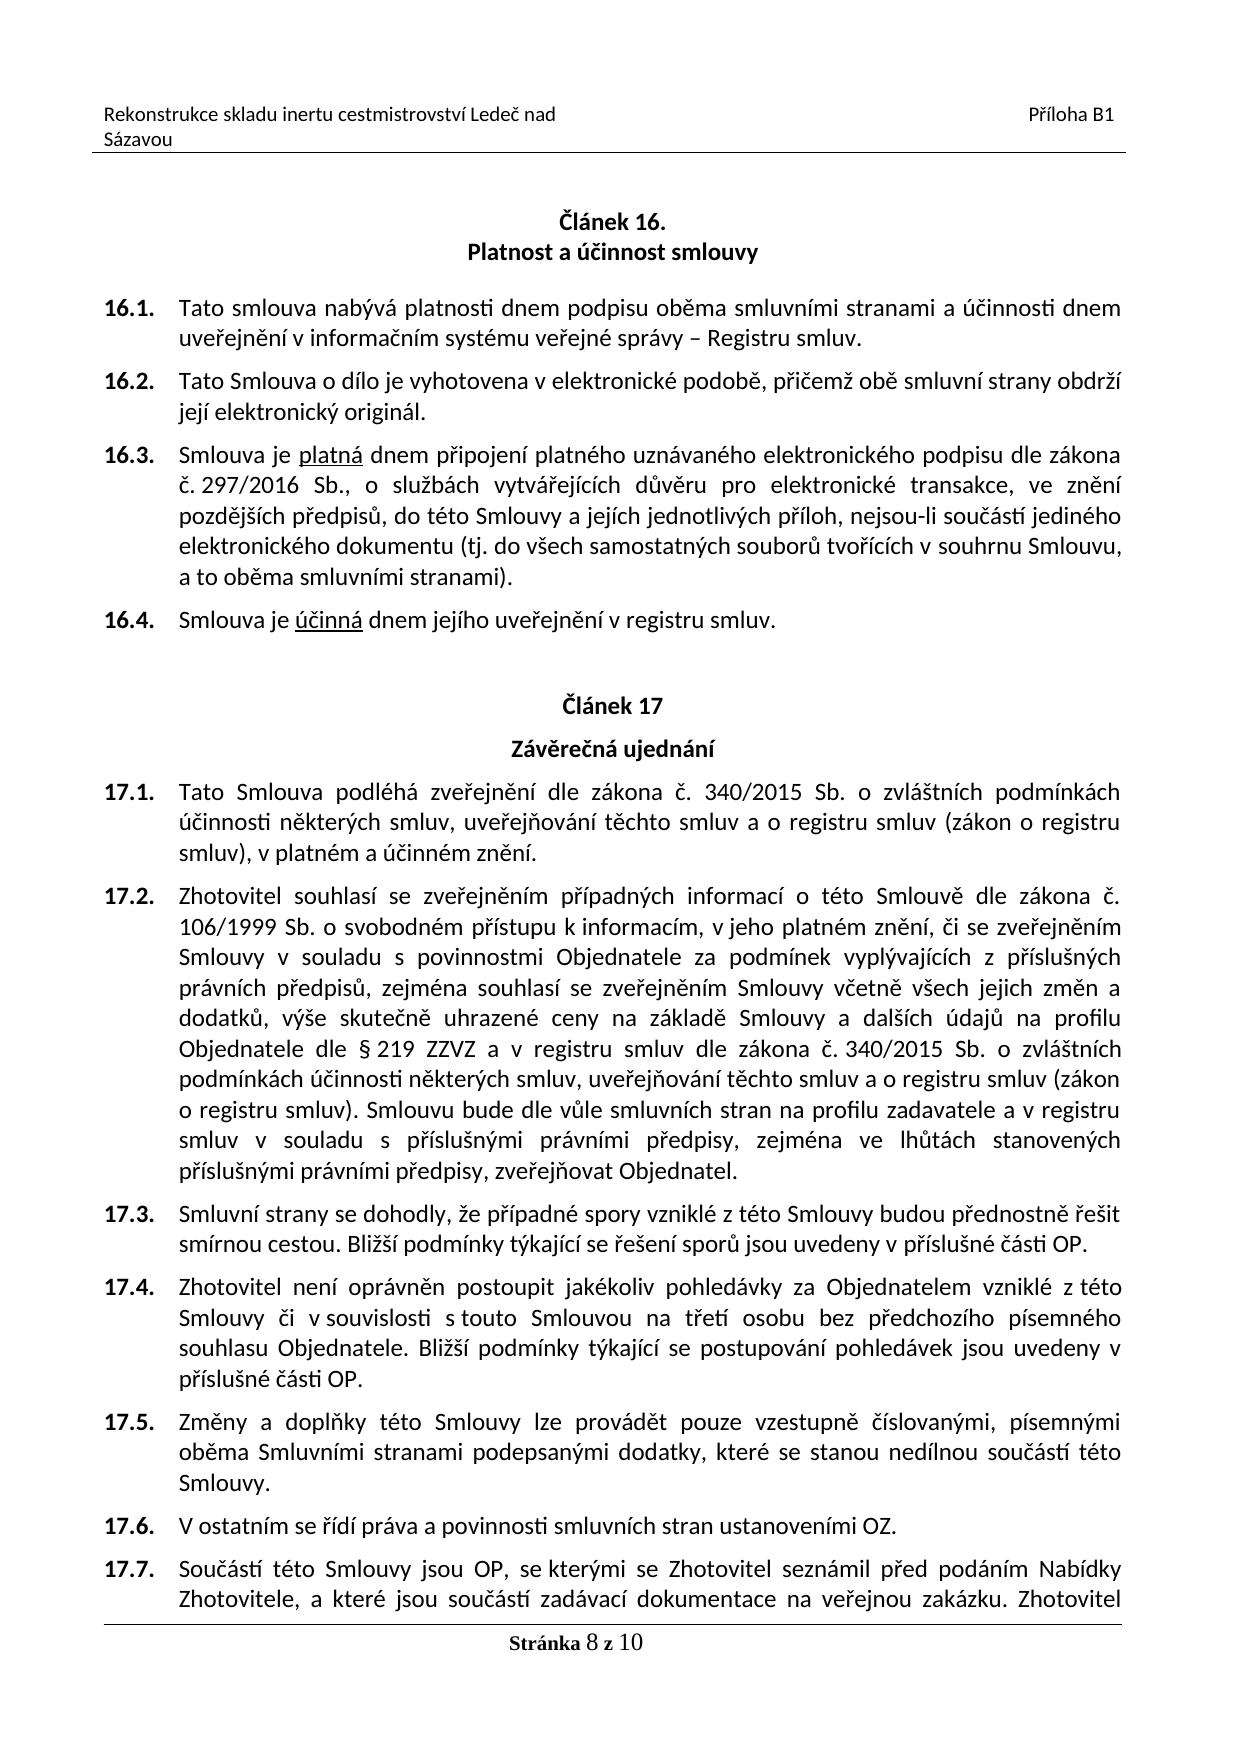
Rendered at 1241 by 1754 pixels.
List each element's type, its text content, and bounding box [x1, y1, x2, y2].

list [103, 1553, 1122, 1614]
list Změny a doplňky této Smlouvy lze provádět pouze vzestupně číslovanými, písemnými oběma Smluvními stranami podepsanými dodatky, které se stanou nedílnou součástí této Smlouvy. [103, 1406, 1122, 1497]
list Smlouva je účinná dnem jejího uveřejnění v registru smluv. [103, 604, 1122, 634]
text Článek 16. [103, 206, 1122, 236]
list Zhotovitel není oprávněn postoupit jakékoliv pohledávky za Objednatelem vzniklé z této Smlouvy či v souvislosti s touto Smlouvou na třetí osobu bez předchozího písemného souhlasu Objednatele. Bližší podmínky týkající se postupování pohledávek jsou uvedeny v příslušné části OP. [103, 1271, 1122, 1393]
text Článek 17 [103, 690, 1122, 721]
list Tato smlouva nabývá platnosti dnem podpisu oběma smluvními stranami a účinnosti dnem uveřejnění v informačním systému veřejné správy – Registru smluv. [103, 292, 1122, 353]
list Tato Smlouva o dílo je vyhotovena v elektronické podobě, přičemž obě smluvní strany obdrží její elektronický originál. [103, 365, 1122, 426]
text Závěrečná ujednání [103, 733, 1122, 763]
list Tato Smlouva podléhá zveřejnění dle zákona č. 340/2015 Sb. o zvláštních podmínkách účinnosti některých smluv, uveřejňování těchto smluv a o registru smluv (zákon o registru smluv), v platném a účinném znění. [103, 776, 1122, 868]
list V ostatním se řídí práva a povinnosti smluvních stran ustanoveními OZ. [103, 1510, 1122, 1541]
list Zhotovitel souhlasí se zveřejněním případných informací o této Smlouvě dle zákona č. 106/1999 Sb. o svobodném přístupu k informacím, v jeho platném znění, či se zveřejněním Smlouvy v souladu s povinnostmi Objednatele za podmínek vyplývajících z příslušných právních předpisů, zejména souhlasí se zveřejněním Smlouvy včetně všech jejich změn a dodatků, výše skutečně uhrazené ceny na základě Smlouvy a dalších údajů na profilu Objednatele dle § 219 ZZVZ a v registru smluv dle zákona č. 340/2015 Sb. o zvláštních podmínkách účinnosti některých smluv, uveřejňování těchto smluv a o registru smluv (zákon o registru smluv). Smlouvu bude dle vůle smluvních stran na profilu zadavatele a v registru smluv v souladu s příslušnými právními předpisy, zejména ve lhůtách stanovených příslušnými právními předpisy, zveřejňovat Objednatel. [103, 880, 1122, 1185]
list Smlouva je platná dnem připojení platného uznávaného elektronického podpisu dle zákona č. 297/2016 Sb., o službách vytvářejících důvěru pro elektronické transakce, ve znění pozdějších předpisů, do této Smlouvy a jejích jednotlivých příloh, nejsou-li součástí jediného elektronického dokumentu (tj. do všech samostatných souborů tvořících v souhrnu Smlouvu, a to oběma smluvními stranami). [103, 439, 1122, 591]
subtitle Platnost a účinnost smlouvy [103, 236, 1122, 267]
list Smluvní strany se dohodly, že případné spory vzniklé z této Smlouvy budou přednostně řešit smírnou cestou. Bližší podmínky týkající se řešení sporů jsou uvedeny v příslušné části OP. [103, 1198, 1122, 1259]
